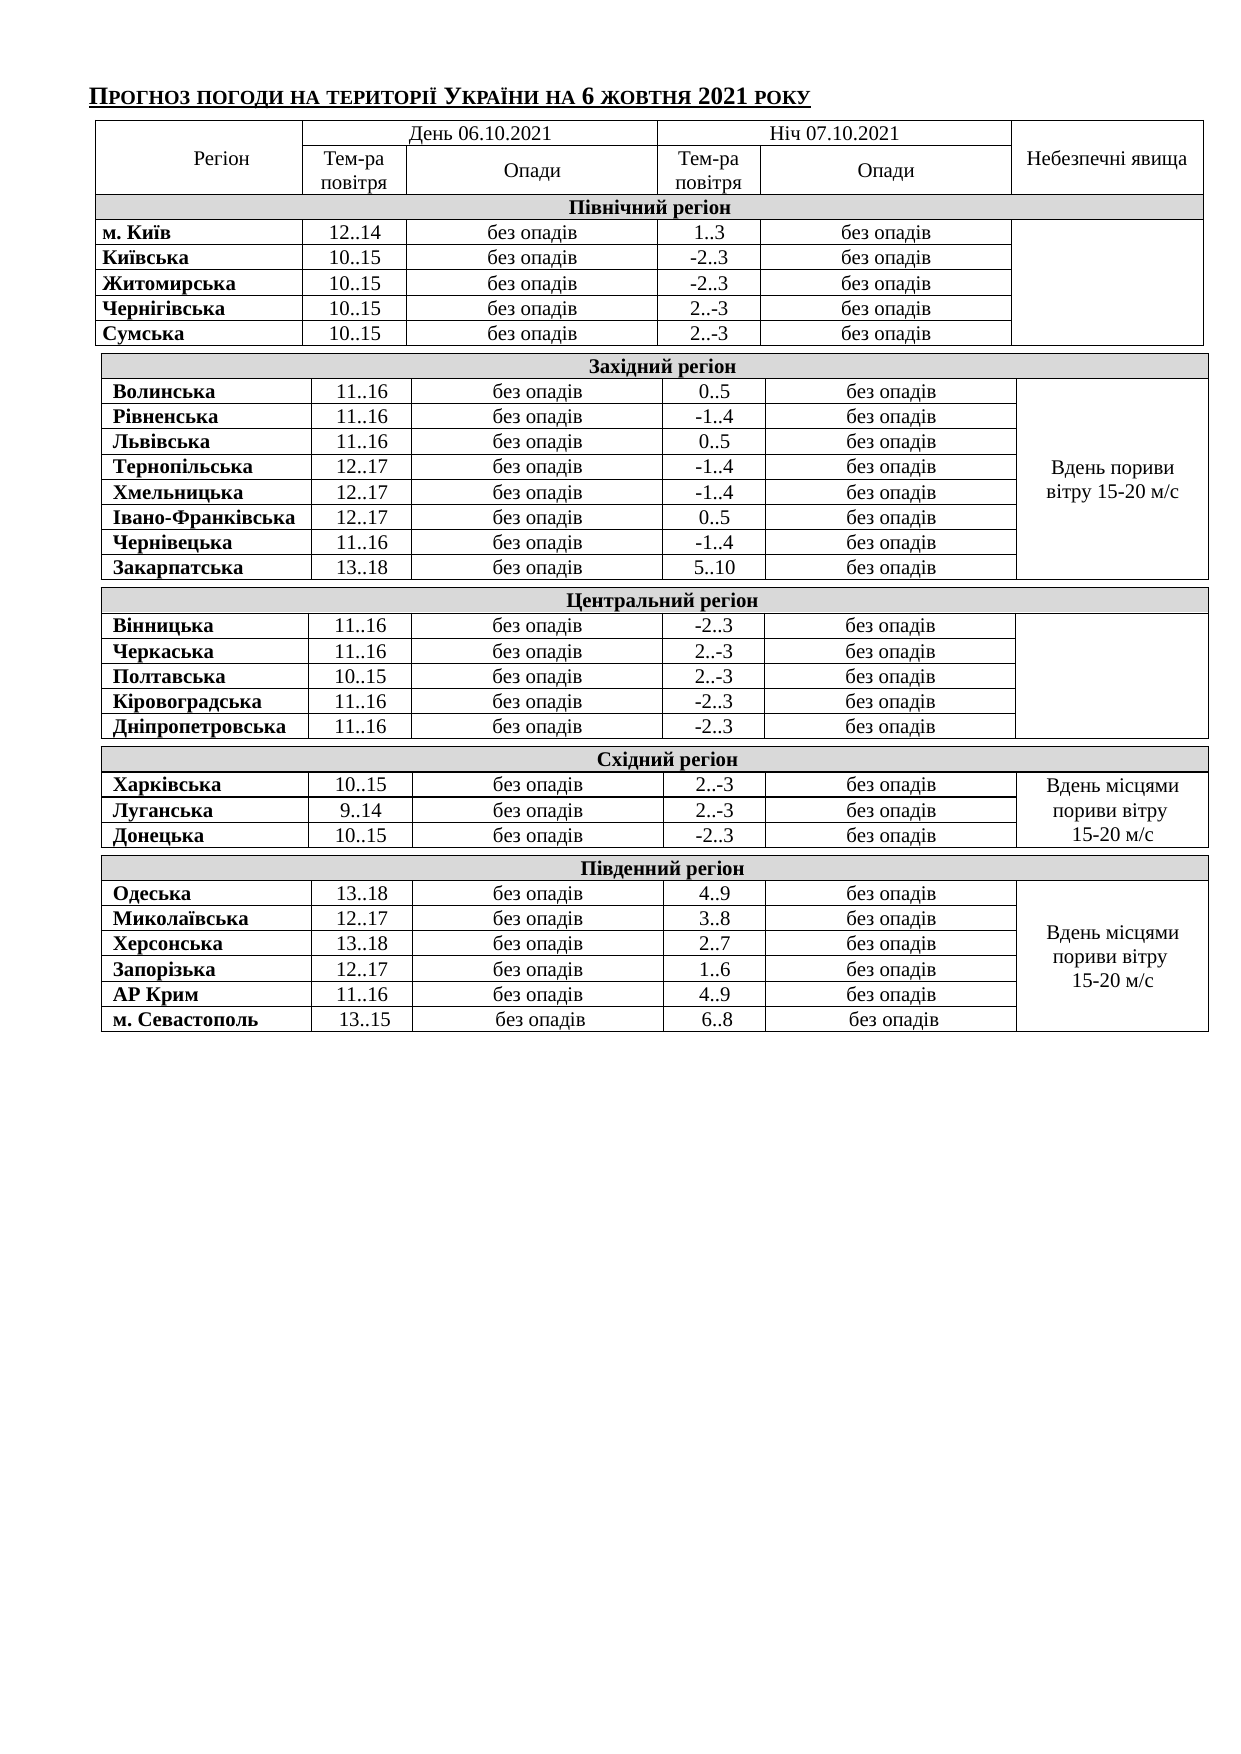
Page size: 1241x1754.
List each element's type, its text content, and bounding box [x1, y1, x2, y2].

table_cell без опадів [413, 906, 663, 930]
table_cell без опадів [766, 823, 1016, 847]
table_cell 10..15 [309, 664, 411, 688]
table_cell -1..4 [663, 530, 765, 554]
table_cell 11..16 [309, 714, 411, 738]
table_cell 11..16 [309, 639, 411, 663]
table_cell без опадів [766, 982, 1016, 1006]
table_cell без опадів [766, 429, 1016, 453]
table_cell без опадів [413, 956, 663, 981]
table_cell без опадів [766, 1007, 1016, 1031]
table_cell Північний регіон [96, 195, 1203, 219]
table_cell Полтавська [102, 664, 308, 688]
table_cell -2..3 [664, 823, 765, 847]
table_cell Житомирська [96, 270, 302, 294]
table_cell 4..9 [664, 982, 765, 1006]
table_cell без опадів [766, 906, 1016, 930]
table_cell 2..-3 [658, 321, 760, 345]
table_cell без опадів [407, 270, 657, 294]
table_cell без опадів [407, 321, 657, 345]
table_cell 6..8 [664, 1007, 765, 1031]
table_cell без опадів [766, 773, 1016, 796]
table_cell Вдень місцями пориви вітру 15-20 м/с [1017, 881, 1208, 1031]
table_cell -1..4 [663, 455, 765, 478]
table_cell Миколаївська [102, 906, 311, 930]
table_cell Тем-ра повітря [303, 146, 406, 194]
table_cell -2..3 [663, 689, 764, 713]
table_cell 10..15 [303, 245, 406, 269]
table_cell без опадів [413, 773, 663, 796]
table_cell без опадів [765, 664, 1015, 688]
table_cell 2..-3 [663, 639, 764, 663]
table_cell без опадів [766, 404, 1016, 428]
table_cell Одеська [102, 881, 311, 905]
table_cell 12..17 [312, 906, 412, 930]
table_cell Черкаська [102, 639, 308, 663]
table_cell без опадів [765, 639, 1015, 663]
table_header Південний регіон [102, 856, 1208, 880]
table_cell -1..4 [663, 480, 765, 504]
table_cell 10..15 [309, 823, 412, 847]
table_cell без опадів [413, 982, 663, 1006]
table_cell 13..18 [312, 555, 411, 579]
table_cell 10..15 [303, 296, 406, 319]
table_cell 9..14 [309, 798, 412, 822]
table_cell 13..15 [312, 1007, 412, 1031]
table_cell Хмельницька [102, 480, 311, 504]
table_cell Опади [407, 146, 657, 194]
table_cell 12..17 [312, 505, 411, 529]
table_cell -2..3 [658, 245, 760, 269]
table_cell 2..-3 [664, 798, 765, 822]
table_cell Закарпатська [102, 555, 311, 579]
table_cell АР Крим [102, 982, 311, 1006]
table_cell Запорізька [102, 956, 311, 981]
table_cell Вдень пориви вітру 15-20 м/с [1017, 379, 1208, 579]
table_header Ніч 07.10.2021 [658, 121, 1011, 145]
table_cell без опадів [412, 614, 662, 637]
table_cell без опадів [407, 296, 657, 319]
table_cell без опадів [412, 689, 662, 713]
table_cell без опадів [766, 455, 1016, 478]
table_cell без опадів [412, 714, 662, 738]
table_cell без опадів [412, 429, 662, 453]
table_cell без опадів [766, 798, 1016, 822]
table_cell 13..18 [312, 881, 412, 905]
table_cell 4..9 [664, 881, 765, 905]
table_cell 10..15 [309, 773, 412, 796]
table_cell без опадів [761, 245, 1011, 269]
table_cell 10..15 [303, 270, 406, 294]
table_header Небезпечні явища [1012, 121, 1203, 194]
table_cell 11..16 [312, 379, 411, 403]
table_cell без опадів [766, 480, 1016, 504]
table_cell [1016, 614, 1208, 738]
table_header Центральний регіон [102, 588, 1208, 612]
table_cell 2..-3 [663, 664, 764, 688]
table_cell без опадів [412, 664, 662, 688]
table_cell 0..5 [663, 505, 765, 529]
table_cell без опадів [766, 881, 1016, 905]
table_cell без опадів [765, 689, 1015, 713]
table_cell без опадів [412, 639, 662, 663]
table_cell без опадів [761, 321, 1011, 345]
table_cell м. Севастополь [102, 1007, 311, 1031]
table_cell Донецька [102, 823, 308, 847]
table_header Західний регіон [102, 354, 1208, 378]
table_cell Сумська [96, 321, 302, 345]
table_cell Волинська [102, 379, 311, 403]
table_cell без опадів [413, 931, 663, 955]
table_cell без опадів [761, 220, 1011, 244]
table_cell -2..3 [663, 714, 764, 738]
table_cell 11..16 [312, 429, 411, 453]
table_cell Харківська [102, 773, 308, 796]
table_cell 2..-3 [658, 296, 760, 319]
table_cell 0..5 [663, 379, 765, 403]
table_cell Київська [96, 245, 302, 269]
table_cell 1..6 [664, 956, 765, 981]
table_cell Тем-ра повітря [658, 146, 760, 194]
table_header Регіон [96, 121, 302, 194]
table_cell без опадів [766, 931, 1016, 955]
table_cell 11..16 [312, 982, 412, 1006]
table_cell -1..4 [663, 404, 765, 428]
table_cell без опадів [412, 404, 662, 428]
table_cell 12..14 [303, 220, 406, 244]
table_cell без опадів [766, 956, 1016, 981]
table_cell без опадів [412, 555, 662, 579]
table_cell без опадів [761, 270, 1011, 294]
table_cell Херсонська [102, 931, 311, 955]
table_cell 0..5 [663, 429, 765, 453]
table_cell без опадів [413, 881, 663, 905]
table_cell без опадів [407, 245, 657, 269]
table_cell Опади [761, 146, 1011, 194]
table_cell 12..17 [312, 480, 411, 504]
table_cell без опадів [766, 555, 1016, 579]
table_cell 2..-3 [664, 773, 765, 796]
table_cell 10..15 [303, 321, 406, 345]
table_cell без опадів [761, 296, 1011, 319]
table_cell 12..17 [312, 455, 411, 478]
table_cell Кіровоградська [102, 689, 308, 713]
table_cell Вінницька [102, 614, 308, 637]
table_cell без опадів [412, 480, 662, 504]
table_cell без опадів [766, 530, 1016, 554]
table_cell 11..16 [309, 689, 411, 713]
table_cell 13..18 [312, 931, 412, 955]
table_cell Львівська [102, 429, 311, 453]
table_cell Івано-Франківська [102, 505, 311, 529]
table_cell без опадів [407, 220, 657, 244]
table_cell без опадів [412, 379, 662, 403]
table_cell 11..16 [312, 530, 411, 554]
table_cell без опадів [413, 823, 663, 847]
table_cell 5..10 [663, 555, 765, 579]
table_cell 12..17 [312, 956, 412, 981]
table_cell без опадів [765, 614, 1015, 637]
table_header День 06.10.2021 [303, 121, 657, 145]
table_cell Чернігівська [96, 296, 302, 319]
table_cell Луганська [102, 798, 308, 822]
table_header Східний регіон [102, 747, 1208, 771]
table_cell 1..3 [658, 220, 760, 244]
table_cell Тернопільська [102, 455, 311, 478]
table_cell без опадів [412, 455, 662, 478]
table_cell Вдень місцями пориви вітру 15-20 м/с [1017, 773, 1208, 847]
table_cell без опадів [413, 798, 663, 822]
table_cell -2..3 [663, 614, 764, 637]
table_cell Чернівецька [102, 530, 311, 554]
table_cell 11..16 [309, 614, 411, 637]
table_cell 11..16 [312, 404, 411, 428]
table_cell без опадів [766, 379, 1016, 403]
table_cell -2..3 [658, 270, 760, 294]
table_cell без опадів [765, 714, 1015, 738]
table_cell без опадів [412, 530, 662, 554]
table_cell м. Київ [96, 220, 302, 244]
table_cell 2..7 [664, 931, 765, 955]
table_cell Дніпропетровська [102, 714, 308, 738]
table_cell 3..8 [664, 906, 765, 930]
table_cell без опадів [766, 505, 1016, 529]
table_cell без опадів [413, 1007, 663, 1031]
table_cell без опадів [412, 505, 662, 529]
table_cell Рівненська [102, 404, 311, 428]
table_cell [1012, 220, 1203, 345]
text Прогноз погоди на території України на 6 жовтня 2021 року [89, 81, 1196, 110]
